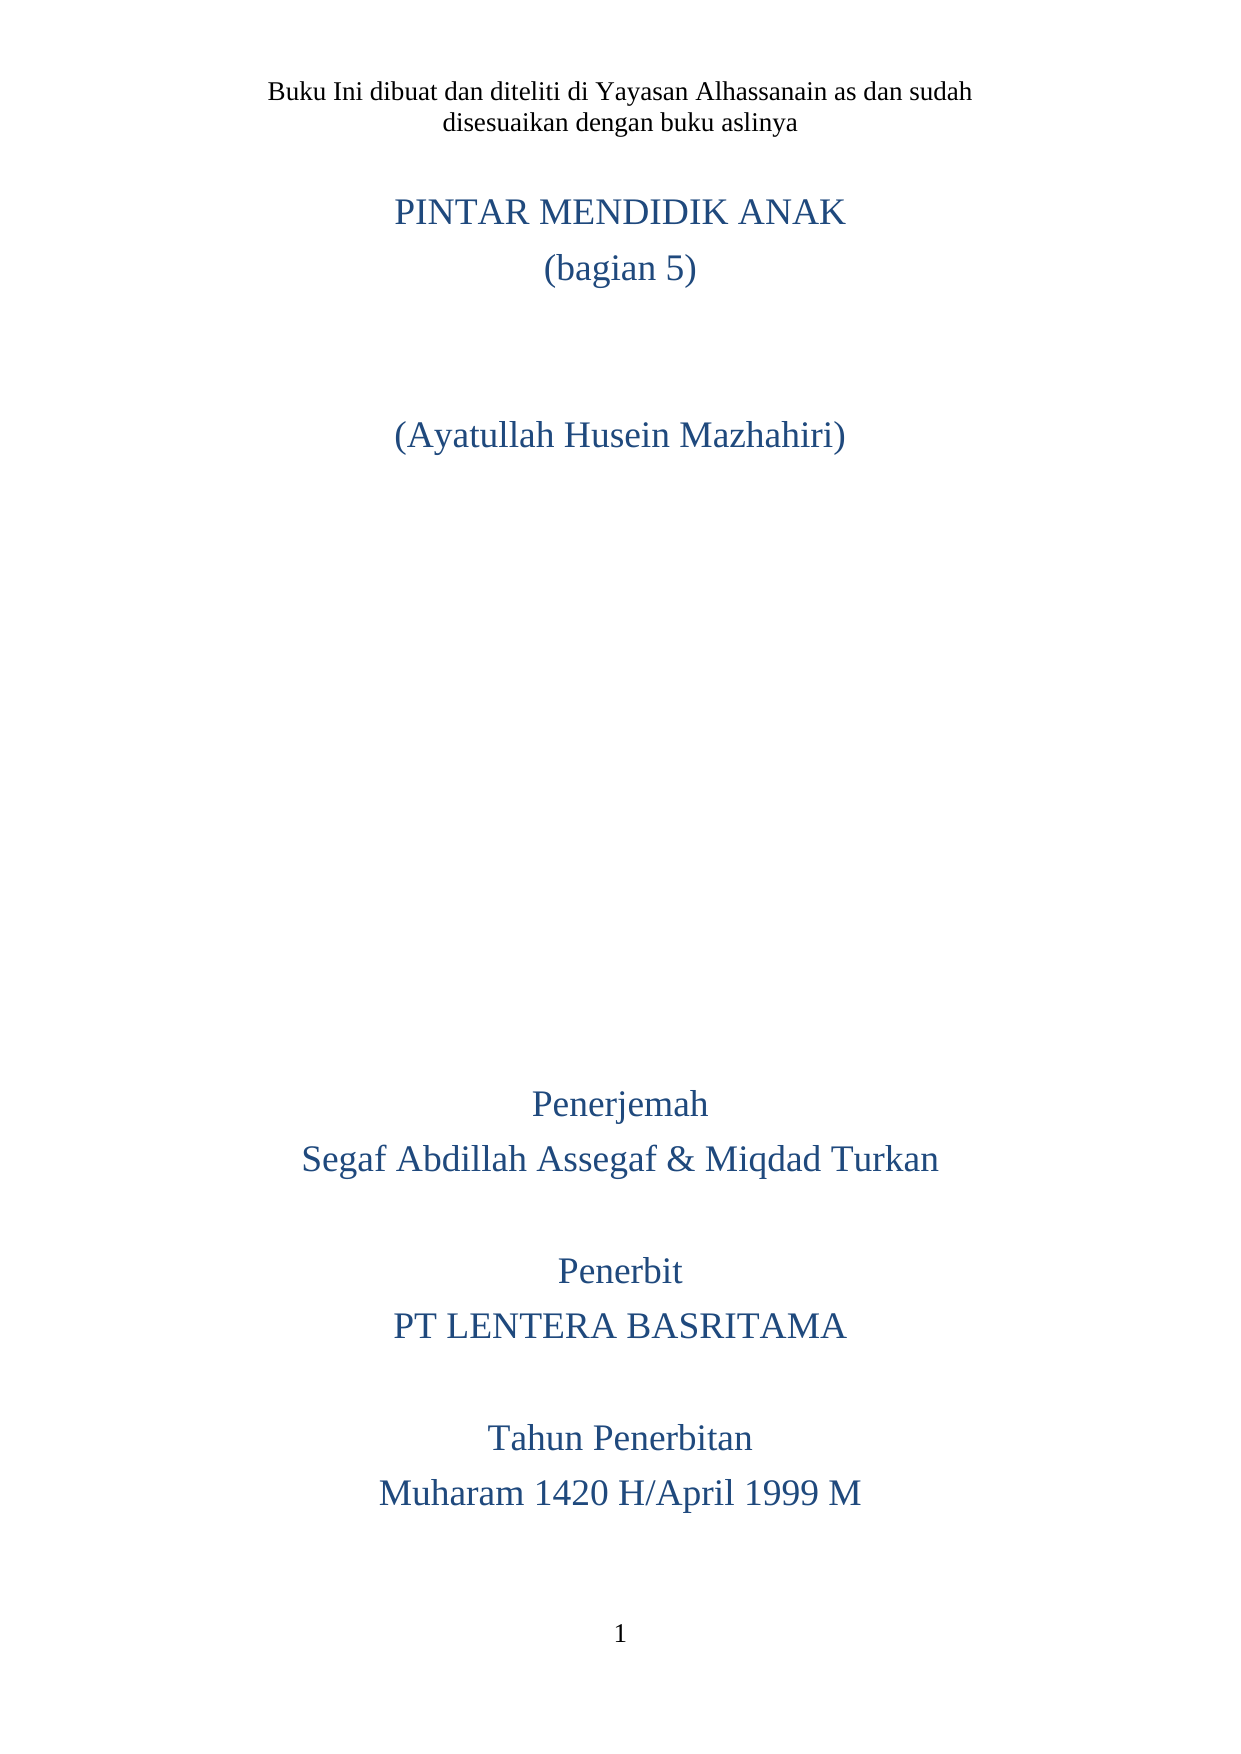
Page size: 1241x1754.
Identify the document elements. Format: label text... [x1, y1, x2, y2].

subtitle Segaf Abdillah Assegaf & Miqdad Turkan [236, 1137, 1004, 1180]
subtitle PT LENTERA BASRITAMA [236, 1304, 1004, 1347]
subtitle (Ayatullah Husein Mazhahiri) [236, 412, 1004, 455]
subtitle (bagian 5) [236, 245, 1004, 288]
subtitle Muharam 1420 H/April 1999 M [236, 1471, 1004, 1514]
subtitle Penerbit [236, 1248, 1004, 1291]
subtitle PINTAR MENDIDIK ANAK [236, 190, 1004, 233]
subtitle Penerjemah [236, 1081, 1004, 1124]
subtitle Tahun Penerbitan [236, 1415, 1004, 1458]
